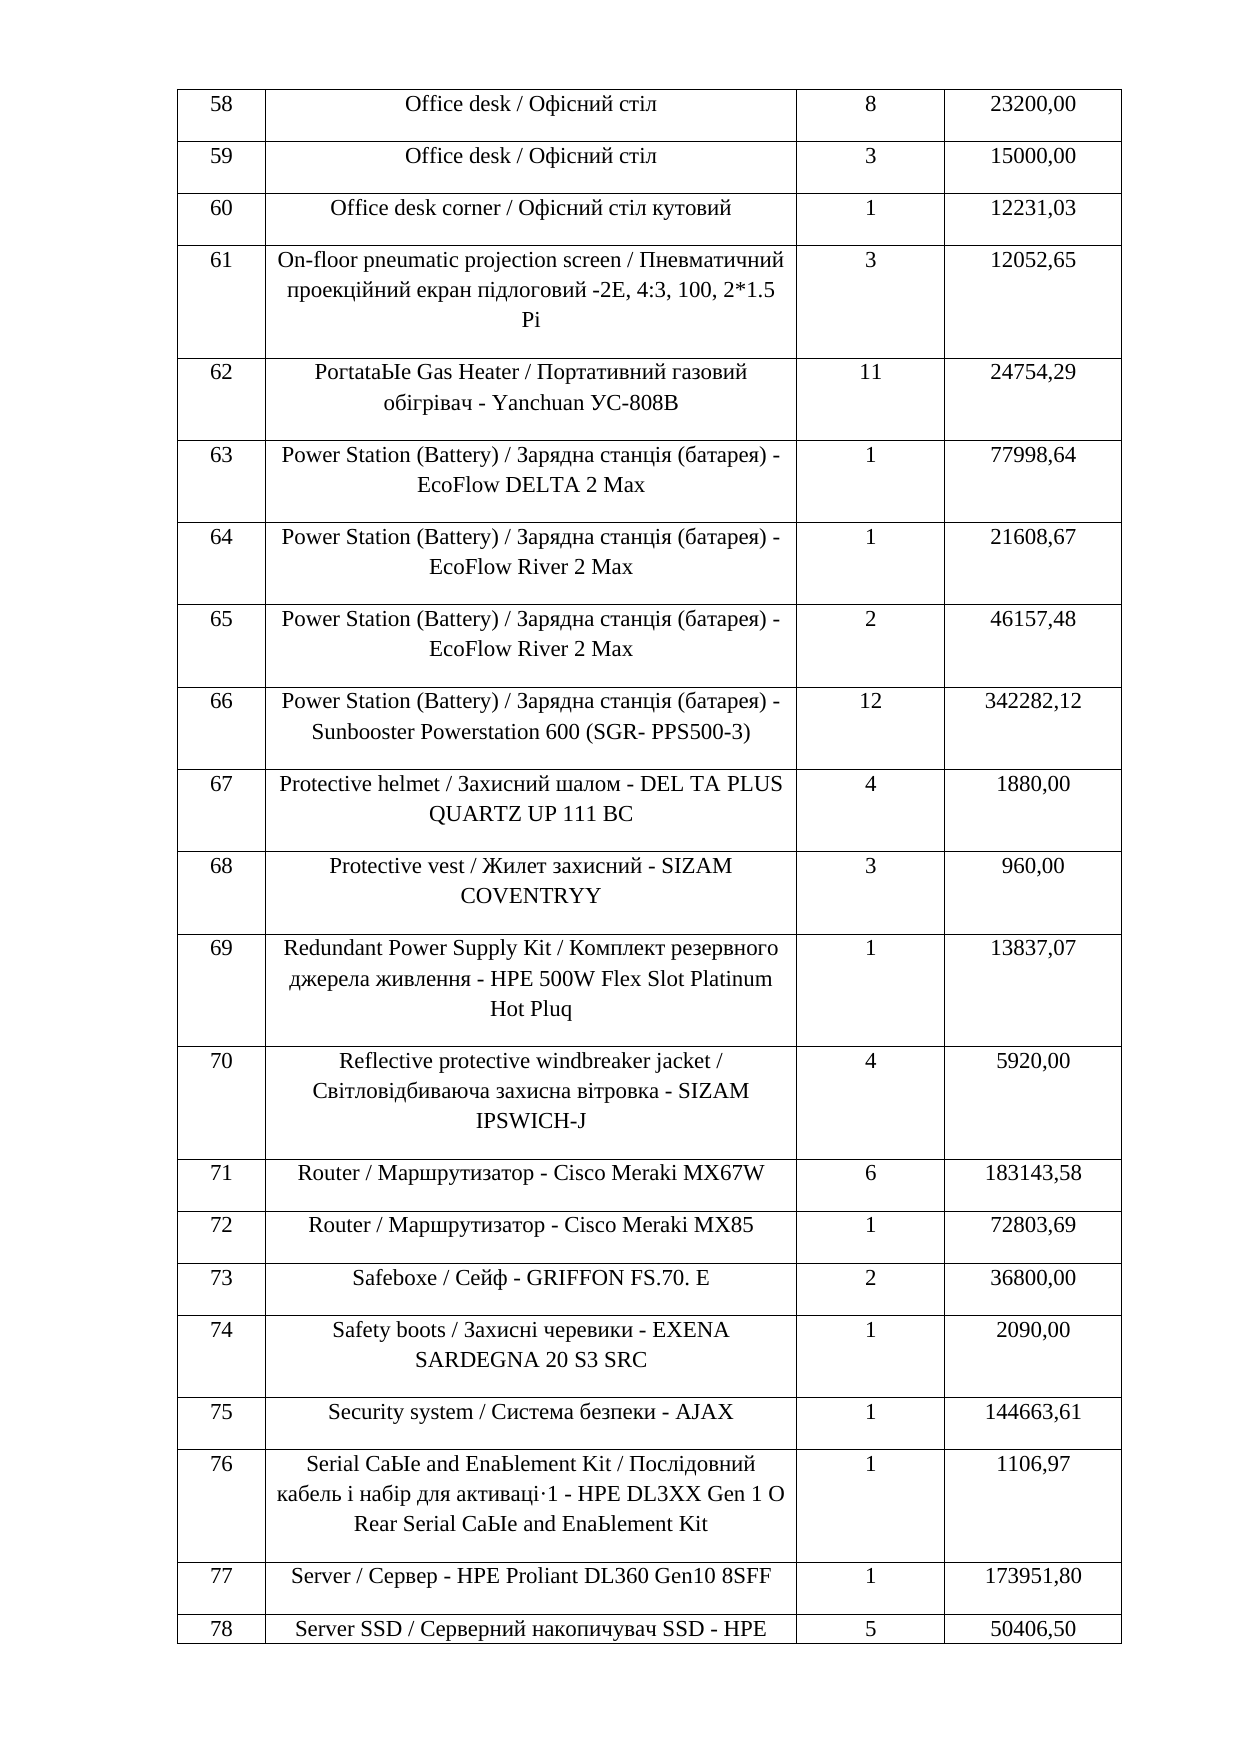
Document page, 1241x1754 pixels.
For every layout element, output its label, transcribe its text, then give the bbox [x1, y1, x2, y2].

table_cell 8 [797, 90, 944, 141]
table_cell 1106,97 [945, 1450, 1121, 1562]
table_cell 12052,65 [945, 246, 1121, 357]
table_cell 76 [178, 1450, 265, 1562]
table_cell 2090,00 [945, 1316, 1121, 1397]
table_cell 144663,61 [945, 1398, 1121, 1449]
table_cell 1 [797, 935, 944, 1046]
table_cell Office desk / Офiсний стiл [266, 142, 796, 193]
table_cell 69 [178, 935, 265, 1046]
table_cell 183143,58 [945, 1160, 1121, 1211]
table_cell 63 [178, 441, 265, 522]
table_cell 72803,69 [945, 1212, 1121, 1263]
table_cell 12 [797, 688, 944, 769]
table_cell 50406,50 [945, 1615, 1121, 1642]
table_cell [266, 1615, 796, 1642]
table_cell Power Station (Battery) / Зарядна станцiя (батарея) - EcoFlow River 2 Мах [266, 523, 796, 604]
table_cell 1 [797, 1398, 944, 1449]
table_cell 3 [797, 142, 944, 193]
table_cell 3 [797, 852, 944, 933]
table_cell 72 [178, 1212, 265, 1263]
table_cell 3 [797, 246, 944, 357]
table_cell 23200,00 [945, 90, 1121, 141]
table_cell Router / Маршрутизатор - Cisco Meraki МХ85 [266, 1212, 796, 1263]
table_cell Safety boots / Захиснi черевики - EXENA SARDEGNA 20 S3 SRC [266, 1316, 796, 1397]
table_cell 78 [178, 1615, 265, 1642]
table_cell Security system / Система безпеки - AJAX [266, 1398, 796, 1449]
table_cell 65 [178, 605, 265, 687]
table_cell 58 [178, 90, 265, 141]
table_cell 46157,48 [945, 605, 1121, 687]
table_cell 21608,67 [945, 523, 1121, 604]
table_cell 61 [178, 246, 265, 357]
table_cell 11 [797, 359, 944, 440]
table_cell 1 [797, 194, 944, 245]
table_cell 173951,80 [945, 1563, 1121, 1614]
table_cell 6 [797, 1160, 944, 1211]
table_cell 36800,00 [945, 1264, 1121, 1315]
table_cell Serial СаЫе and EnaЬlement Kit / Послiдовний кабель i набiр для активацi·1 - НРЕ DL3XX Gen 1 О Rear Serial СаЫе and EnaЬlement Kit [266, 1450, 796, 1562]
table_cell 1 [797, 523, 944, 604]
table_cell Safeboxe / Сейф - GRIFFON FS.70. Е [266, 1264, 796, 1315]
table_cell 4 [797, 1047, 944, 1158]
table_cell 1 [797, 1316, 944, 1397]
table_cell 74 [178, 1316, 265, 1397]
table_cell 1 [797, 441, 944, 522]
table_cell 70 [178, 1047, 265, 1158]
table_cell 15000,00 [945, 142, 1121, 193]
table_cell 62 [178, 359, 265, 440]
table_cell Redundant Power Supply Кit / Комплект резервного джерела живлення - НРЕ 500W Flex Slot Platinum Hot Pluq [266, 935, 796, 1046]
table_cell 4 [797, 770, 944, 851]
table_cell 12231,03 [945, 194, 1121, 245]
table_cell Router / Маршрутизатор - Cisco Meraki MX67W [266, 1160, 796, 1211]
table_cell Office desk corner / Офiсний стiл кутовий [266, 194, 796, 245]
table_cell 75 [178, 1398, 265, 1449]
table_cell 64 [178, 523, 265, 604]
table_cell 77998,64 [945, 441, 1121, 522]
table_cell 68 [178, 852, 265, 933]
table_cell 1 [797, 1212, 944, 1263]
table_cell Protective vest / Жилет захисний - SIZAM COVENTRYY [266, 852, 796, 933]
table_cell 5920,00 [945, 1047, 1121, 1158]
table_cell Server / Сервер - НРЕ Proliant DL360 Gen10 8SFF [266, 1563, 796, 1614]
table_cell 1 [797, 1563, 944, 1614]
table_cell 67 [178, 770, 265, 851]
table_cell Power Station (Battery) / Зарядна станцiя (батарея) - Sunbooster Powerstation 600 (SGR- PPS500-3) [266, 688, 796, 769]
table_cell 2 [797, 605, 944, 687]
table_cell 1880,00 [945, 770, 1121, 851]
table_cell 342282,12 [945, 688, 1121, 769]
table_cell 60 [178, 194, 265, 245]
table_cell 1 [797, 1450, 944, 1562]
table_cell 77 [178, 1563, 265, 1614]
table_cell Reflective protective windbreaker jacket / Свiтловiдбиваюча захисна вiтровка - SIZAM IPSWICH-J [266, 1047, 796, 1158]
table_cell 59 [178, 142, 265, 193]
table_cell 960,00 [945, 852, 1121, 933]
table_cell РогtаtаЫе Gas Heater / Портативний газовий обiгрiвач - Yanchuan УС-808В [266, 359, 796, 440]
table_cell 24754,29 [945, 359, 1121, 440]
table_cell Protective helmet / Захисний шалом - DEL ТА PLUS QUARTZ UP 111 ВС [266, 770, 796, 851]
table_cell On-floor pneumatic projection screen / Пневматичний проекцiйний екран пiдлоговий -2Е, 4:3, 100, 2*1.5 Pi [266, 246, 796, 357]
table_cell Power Station (Battery) / Зарядна станцiя (батарея) - EcoFlow DELTA 2 Мах [266, 441, 796, 522]
table_cell 5 [797, 1615, 944, 1642]
table_cell 66 [178, 688, 265, 769]
table_cell Power Station (Battery) / Зарядна станцiя (батарея) - EcoFlow River 2 Мах [266, 605, 796, 687]
table_cell 71 [178, 1160, 265, 1211]
table_cell 2 [797, 1264, 944, 1315]
table_cell 73 [178, 1264, 265, 1315]
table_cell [266, 90, 796, 141]
table_cell 13837,07 [945, 935, 1121, 1046]
